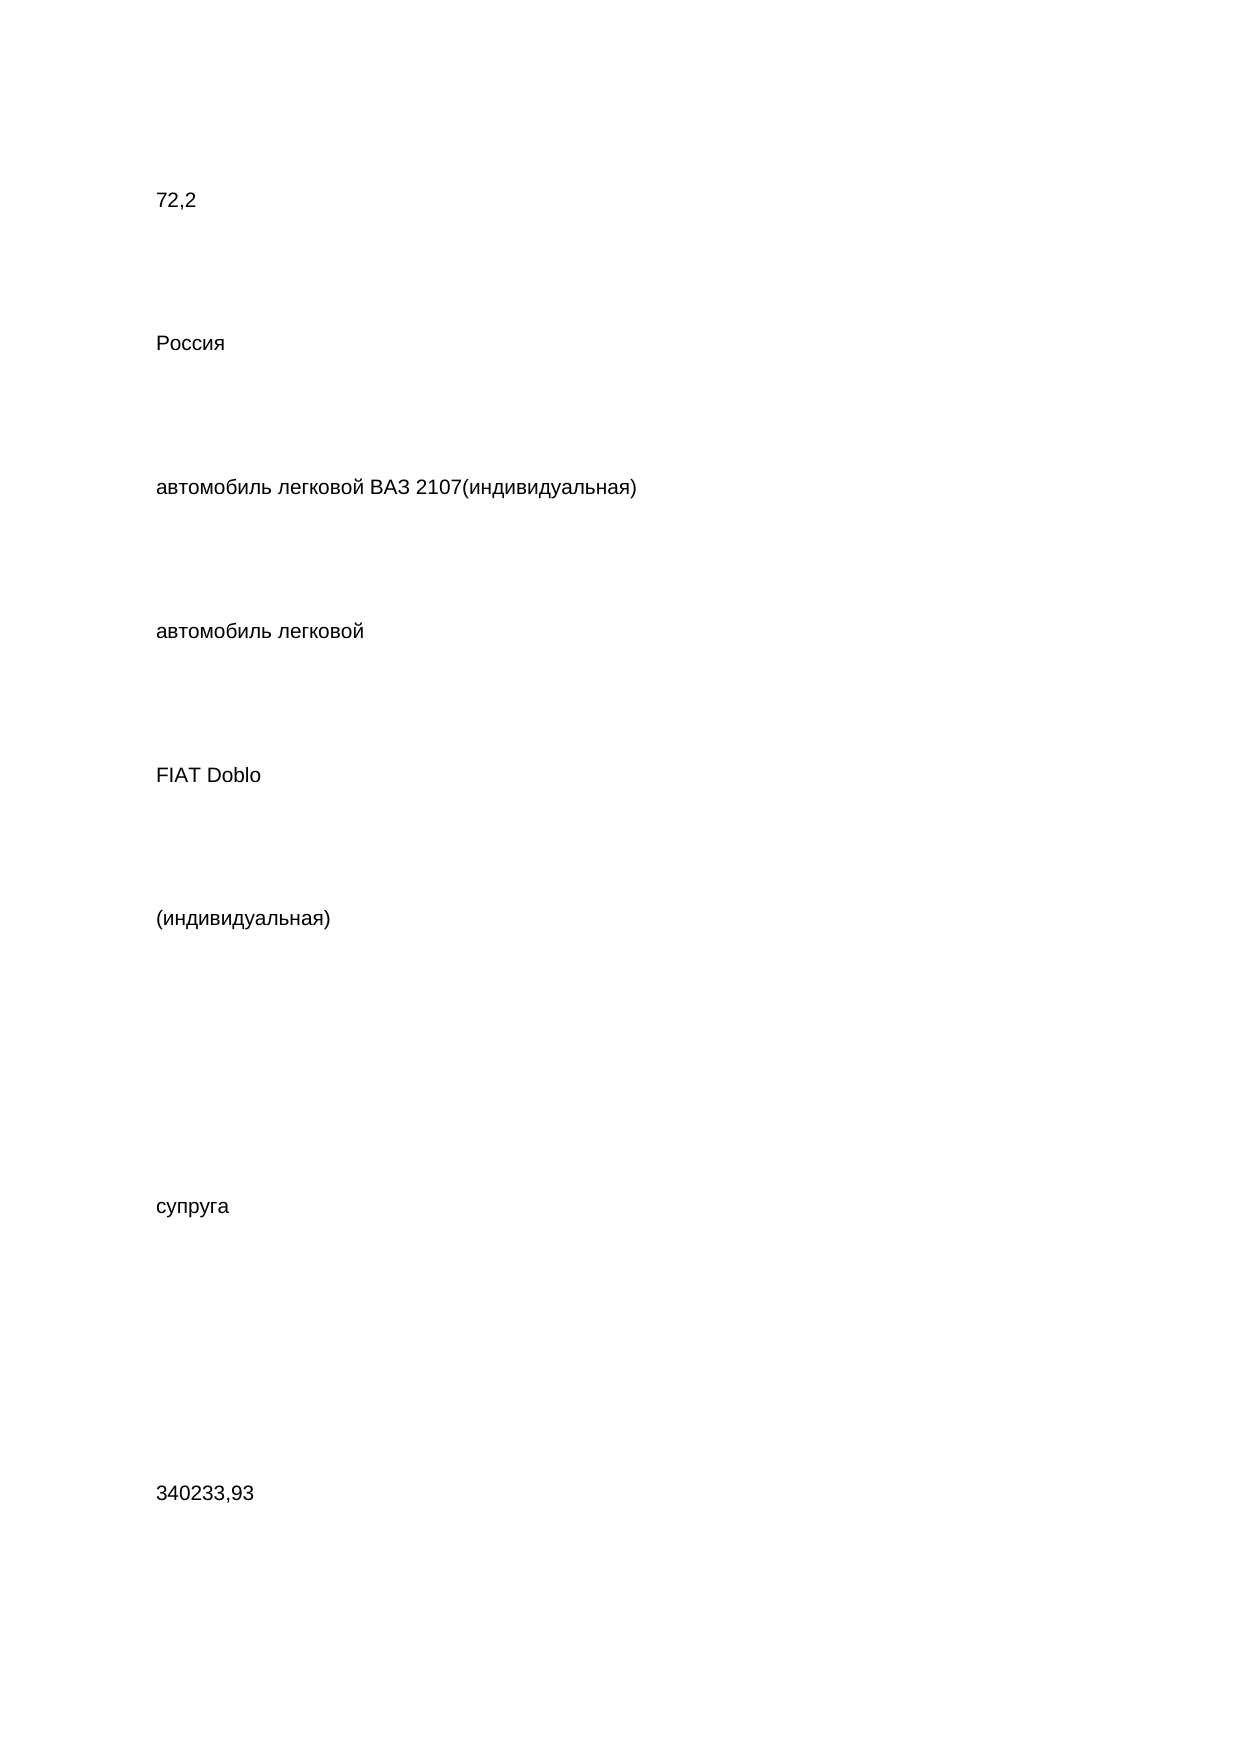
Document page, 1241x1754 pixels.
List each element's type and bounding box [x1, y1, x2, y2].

table_cell [140, 150, 1078, 1577]
